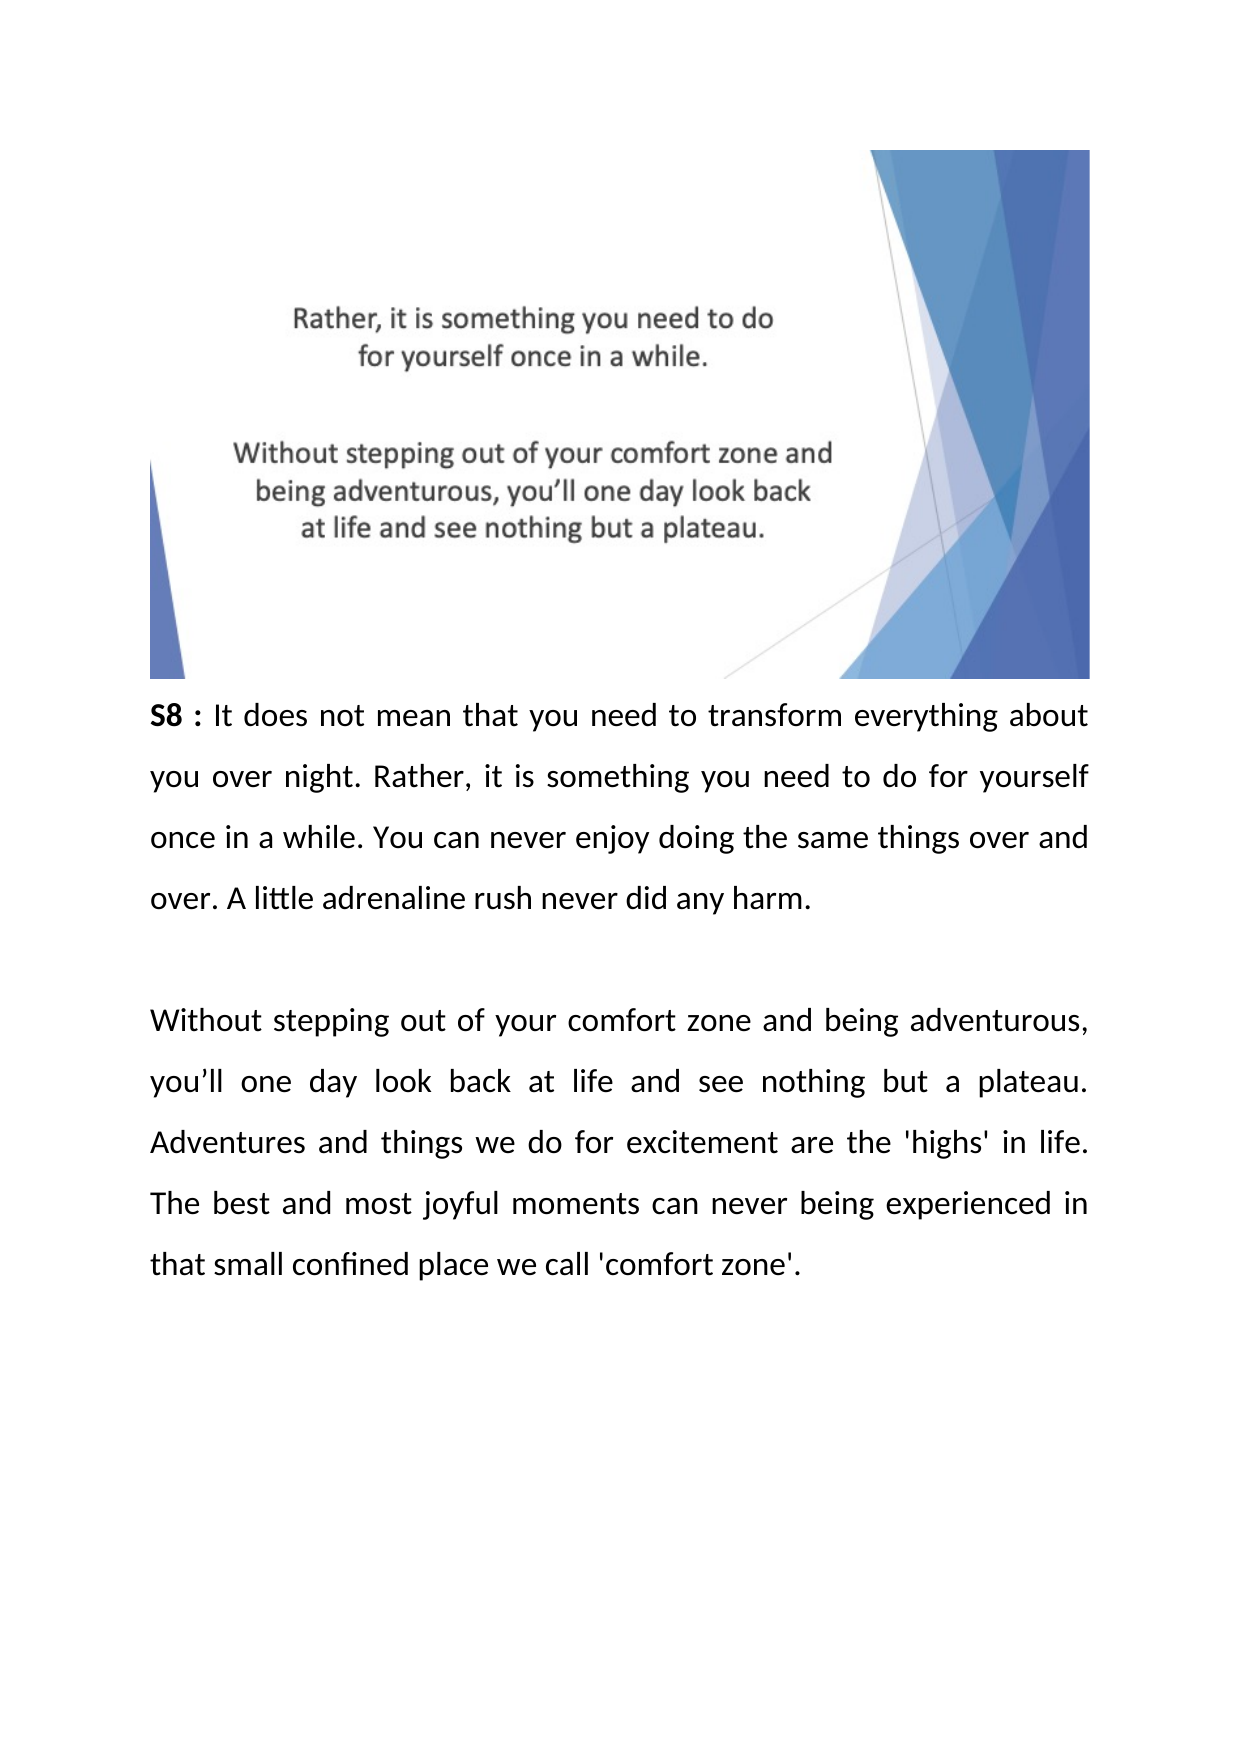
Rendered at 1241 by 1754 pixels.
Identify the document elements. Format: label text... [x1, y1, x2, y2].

text Without stepping out of your comfort zone and being adventurous, you’ll one day look back at life and see nothing but a plateau. Adventures and things we do for excitement are the 'highs' in life. The best and most joyful moments can never being experienced in that small confined place we call 'comfort zone'. [150, 999, 1090, 1284]
text S8 : It does not mean that you need to transform everything about you over night. Rather, it is something you need to do for yourself once in a while. You can never enjoy doing the same things over and over. A little adrenaline rush never did any harm. [150, 694, 1090, 918]
picture [150, 150, 1090, 679]
